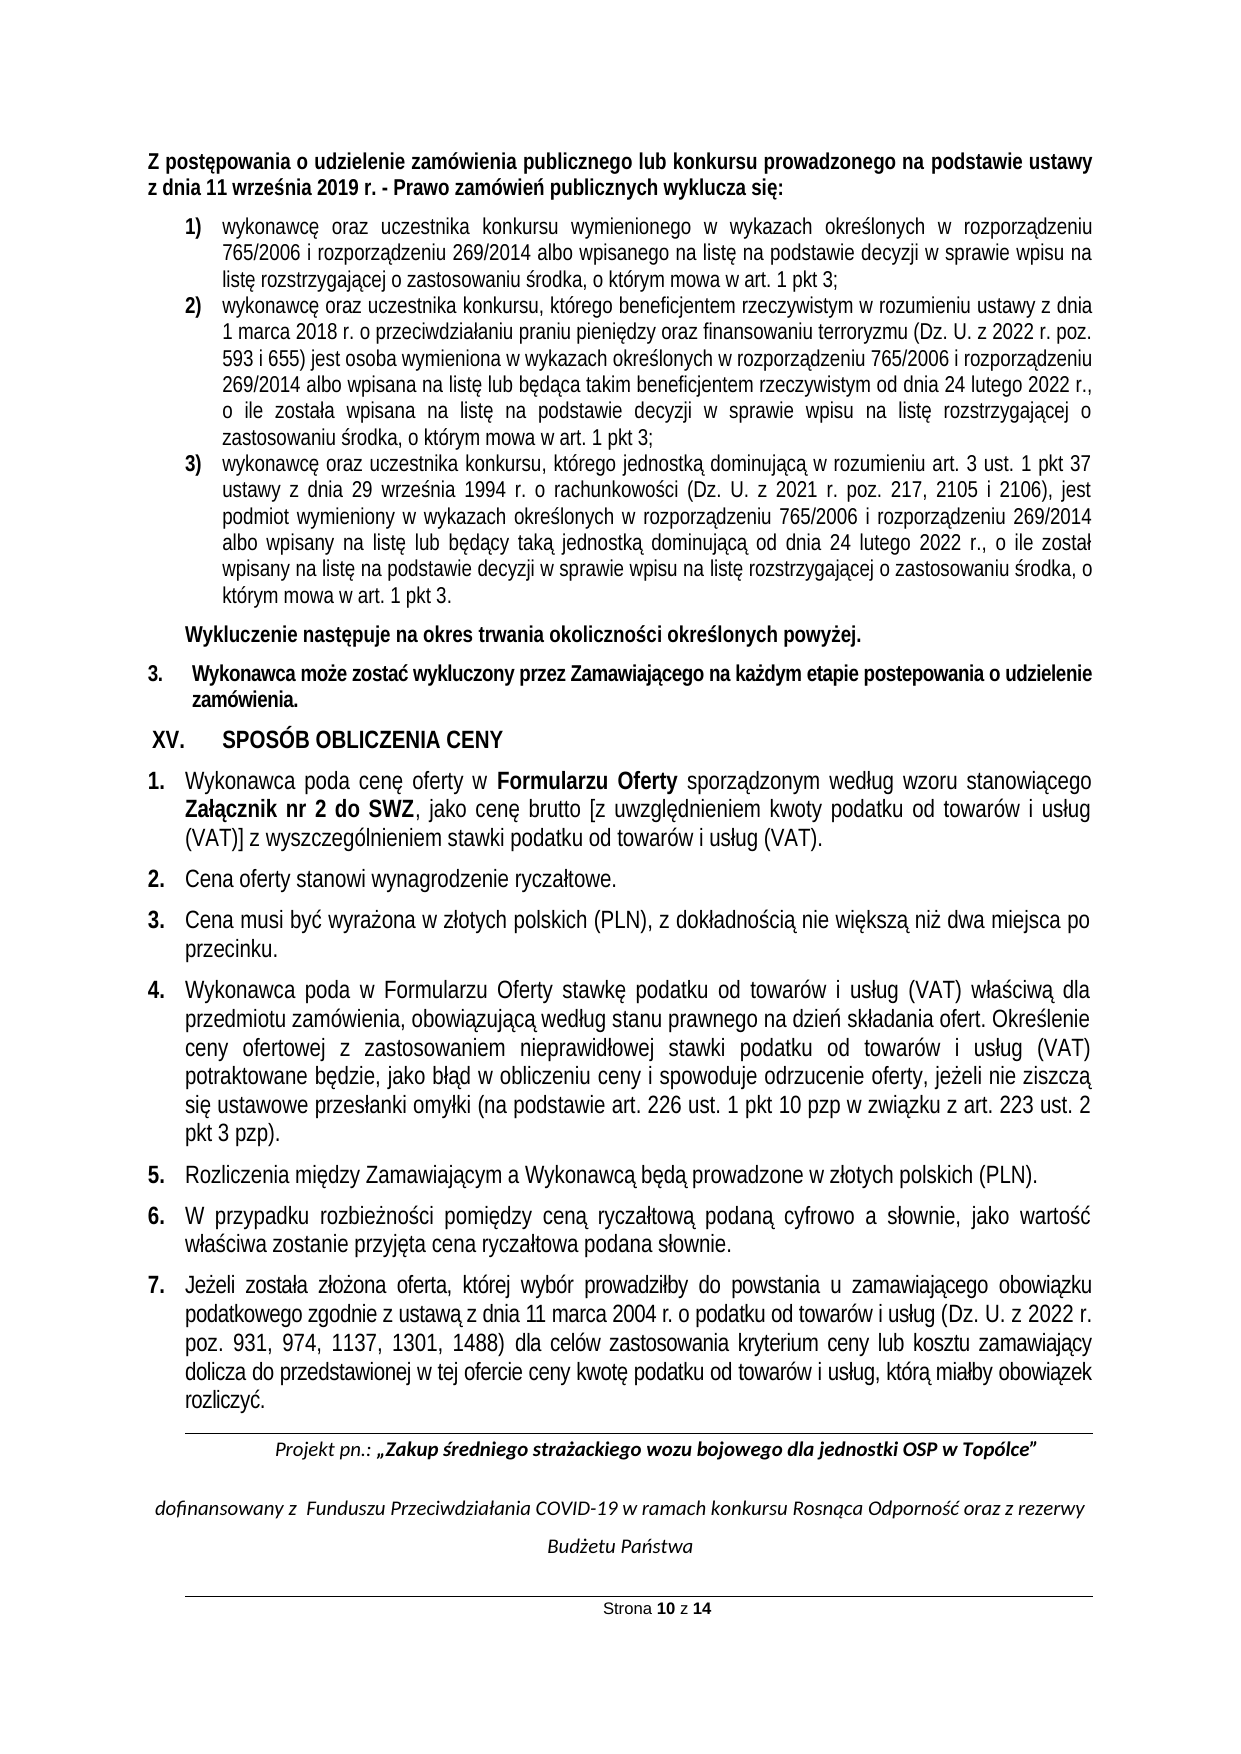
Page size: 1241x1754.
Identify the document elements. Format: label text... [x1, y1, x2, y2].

list Wykonawca poda w Formularzu Oferty stawkę podatku od towarów i usług (VAT) właściwą dla przedmiotu zamówienia, obowiązującą według stanu prawnego na dzień składania ofert. Określenie ceny ofertowej z zastosowaniem nieprawidłowej stawki podatku od towarów i usług (VAT) potraktowane będzie, jako błąd w obliczeniu ceny i spowoduje odrzucenie oferty, jeżeli nie ziszczą się ustawowe przesłanki omyłki (na podstawie art. 226 ust. 1 pkt 10 pzp w związku z art. 223 ust. 2 pkt 3 pzp). [148, 975, 1093, 1147]
text 3. Wykonawca może zostać wykluczony przez Zamawiającego na każdym etapie postepowania o udzielenie zamówienia. [148, 659, 1093, 712]
list W przypadku rozbieżności pomiędzy ceną ryczałtową podaną cyfrowo a słownie, jako wartość właściwa zostanie przyjęta cena ryczałtowa podana słownie. [148, 1201, 1093, 1258]
list Rozliczenia między Zamawiającym a Wykonawcą będą prowadzone w złotych polskich (PLN). [148, 1159, 1093, 1188]
list wykonawcę oraz uczestnika konkursu wymienionego w wykazach określonych w rozporządzeniu 765/2006 i rozporządzeniu 269/2014 albo wpisanego na listę na podstawie decyzji w sprawie wpisu na listę rozstrzygającej o zastosowaniu środka, o którym mowa w art. 1 pkt 3; [185, 213, 1093, 292]
text Z postępowania o udzielenie zamówienia publicznego lub konkursu prowadzonego na podstawie ustawy z dnia 11 września 2019 r. - Prawo zamówień publicznych wyklucza się: [148, 148, 1093, 200]
text Wykluczenie następuje na okres trwania okoliczności określonych powyżej. [148, 621, 1093, 647]
list Cena oferty stanowi wynagrodzenie ryczałtowe. [148, 864, 1093, 893]
list Jeżeli została złożona oferta, której wybór prowadziłby do powstania u zamawiającego obowiązku podatkowego zgodnie z ustawą z dnia 11 marca 2004 r. o podatku od towarów i usług (Dz. U. z 2022 r. poz. 931, 974, 1137, 1301, 1488) dla celów zastosowania kryterium ceny lub kosztu zamawiający dolicza do przedstawionej w tej ofercie ceny kwotę podatku od towarów i usług, którą miałby obowiązek rozliczyć. [148, 1271, 1093, 1414]
list SPOSÓB OBLICZENIA CENY [185, 725, 1093, 753]
list Wykonawca poda cenę oferty w Formularzu Oferty sporządzonym według wzoru stanowiącego Załącznik nr 2 do SWZ, jako cenę brutto [z uwzględnieniem kwoty podatku od towarów i usług (VAT)] z wyszczególnieniem stawki podatku od towarów i usług (VAT). [148, 766, 1093, 852]
list Cena musi być wyrażona w złotych polskich (PLN), z dokładnością nie większą niż dwa miejsca po przecinku. [148, 905, 1093, 963]
list wykonawcę oraz uczestnika konkursu, którego beneficjentem rzeczywistym w rozumieniu ustawy z dnia 1 marca 2018 r. o przeciwdziałaniu praniu pieniędzy oraz finansowaniu terroryzmu (Dz. U. z 2022 r. poz. 593 i 655) jest osoba wymieniona w wykazach określonych w rozporządzeniu 765/2006 i rozporządzeniu 269/2014 albo wpisana na listę lub będąca takim beneficjentem rzeczywistym od dnia 24 lutego 2022 r., o ile została wpisana na listę na podstawie decyzji w sprawie wpisu na listę rozstrzygającej o zastosowaniu środka, o którym mowa w art. 1 pkt 3; [185, 292, 1093, 450]
list wykonawcę oraz uczestnika konkursu, którego jednostką dominującą w rozumieniu art. 3 ust. 1 pkt 37 ustawy z dnia 29 września 1994 r. o rachunkowości (Dz. U. z 2021 r. poz. 217, 2105 i 2106), jest podmiot wymieniony w wykazach określonych w rozporządzeniu 765/2006 i rozporządzeniu 269/2014 albo wpisany na listę lub będący taką jednostką dominującą od dnia 24 lutego 2022 r., o ile został wpisany na listę na podstawie decyzji w sprawie wpisu na listę rozstrzygającej o zastosowaniu środka, o którym mowa w art. 1 pkt 3. [185, 450, 1093, 608]
